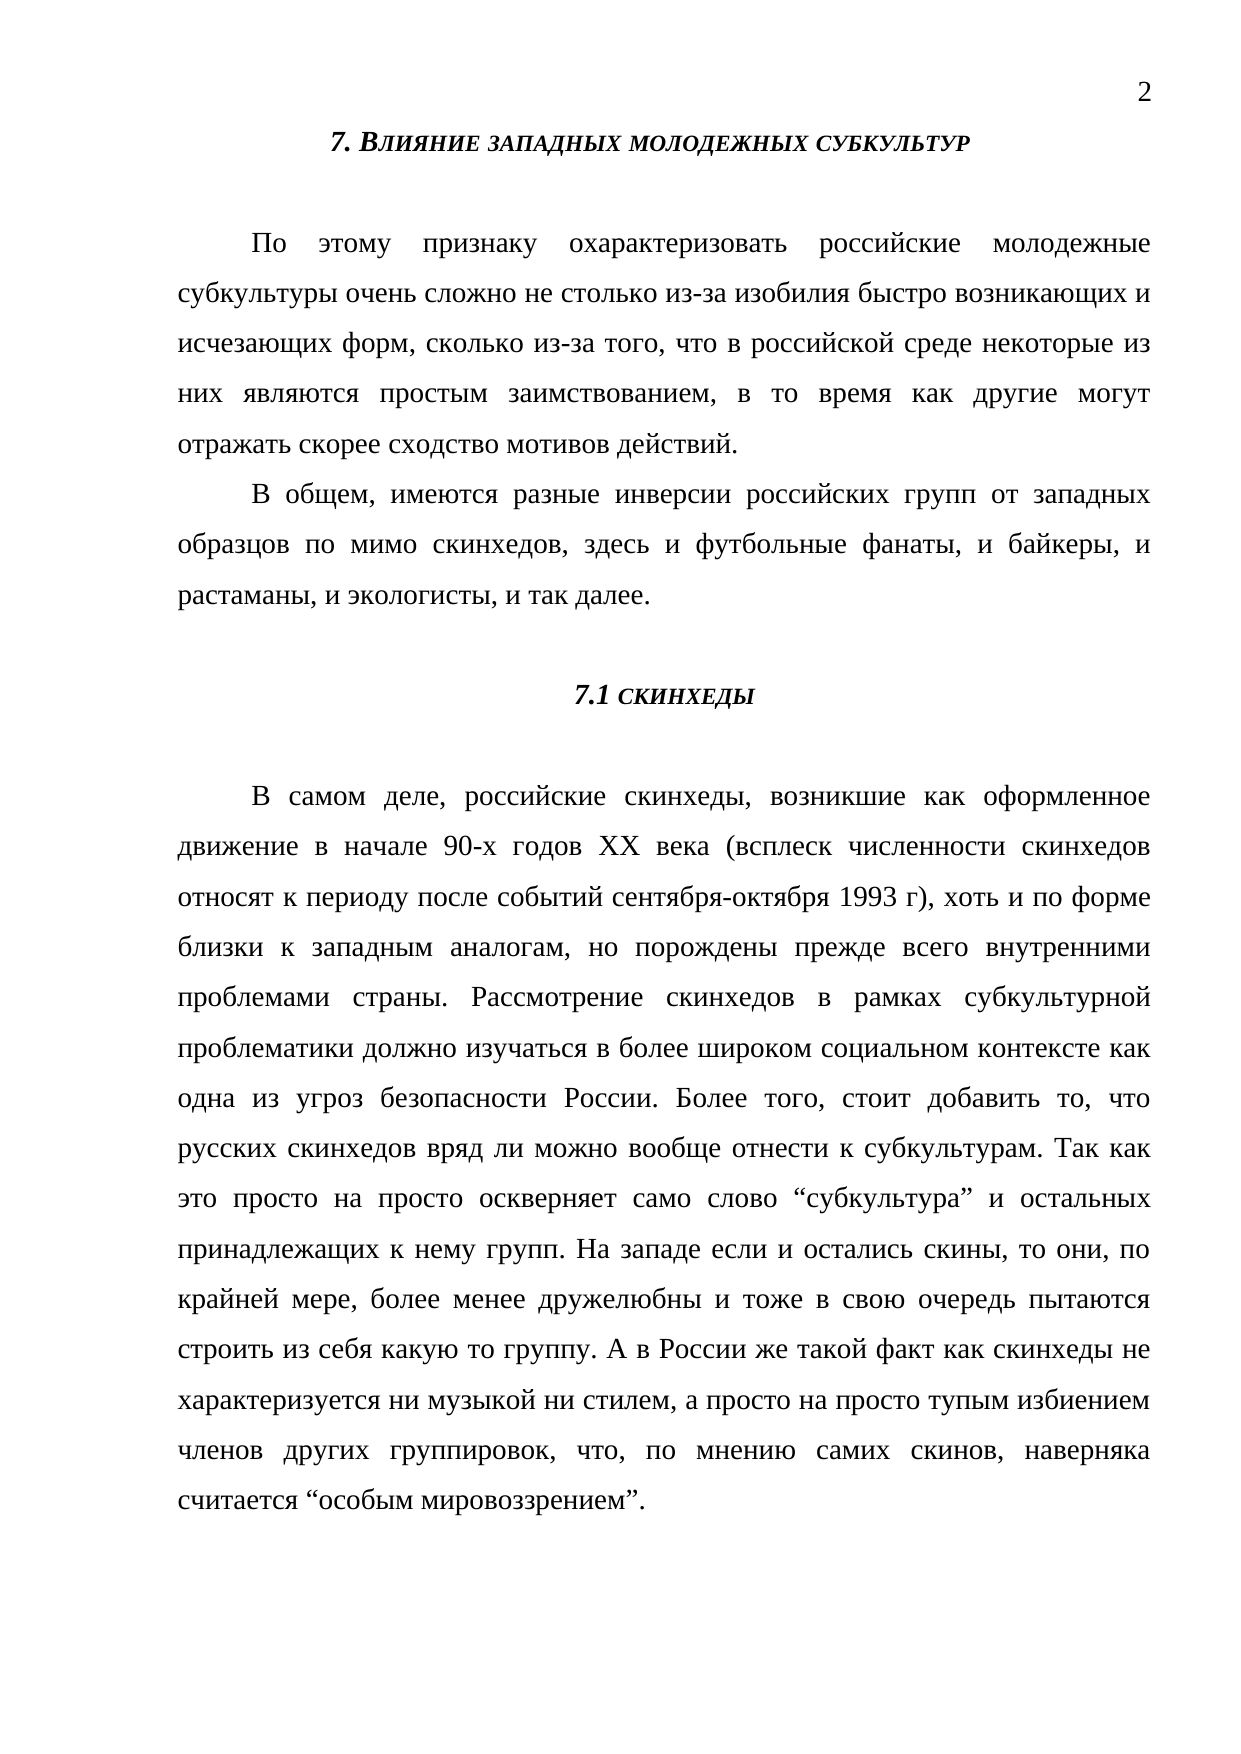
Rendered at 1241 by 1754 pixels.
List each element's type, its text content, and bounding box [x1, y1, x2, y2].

text По этому признаку охарактеризовать российские молодежные субкультуры очень сложно не столько из-за изобилия быстро возникающих и исчезающих форм, сколько из-за того, что в российской среде некоторые из них являются простым заимствованием, в то время как другие могут отражать скорее сходство мотивов действий. [177, 225, 1152, 459]
subtitle 7.1 скинхеды [177, 677, 1152, 711]
text В самом деле, российские скинхеды, возникшие как оформленное движение в начале 90-х годов ХХ века (всплеск численности скинхедов относят к периоду после событий сентября-октября 1993 г), хоть и по форме близки к западным аналогам, но порождены прежде всего внутренними проблемами страны. Рассмотрение скинхедов в рамках субкультурной проблематики должно изучаться в более широком социальном контексте как одна из угроз безопасности России. Более того, стоит добавить то, что русских скинхедов вряд ли можно вообще отнести к субкультурам. Так как это просто на просто оскверняет само слово “субкультура” и остальных принадлежащих к нему групп. На западе если и остались скины, то они, по крайней мере, более менее дружелюбны и тоже в свою очередь пытаются строить из себя какую то группу. А в России же такой факт как скинхеды не характеризуется ни музыкой ни стилем, а просто на просто тупым избиением членов других группировок, что, по мнению самих скинов, наверняка считается “особым мировоззрением”. [177, 778, 1152, 1516]
text В общем, имеются разные инверсии российских групп от западных образцов по мимо скинхедов, здесь и футбольные фанаты, и байкеры, и растаманы, и экологисты, и так далее. [177, 476, 1152, 610]
subtitle 7. Влияние западных молодежных субкультур [177, 124, 1152, 158]
